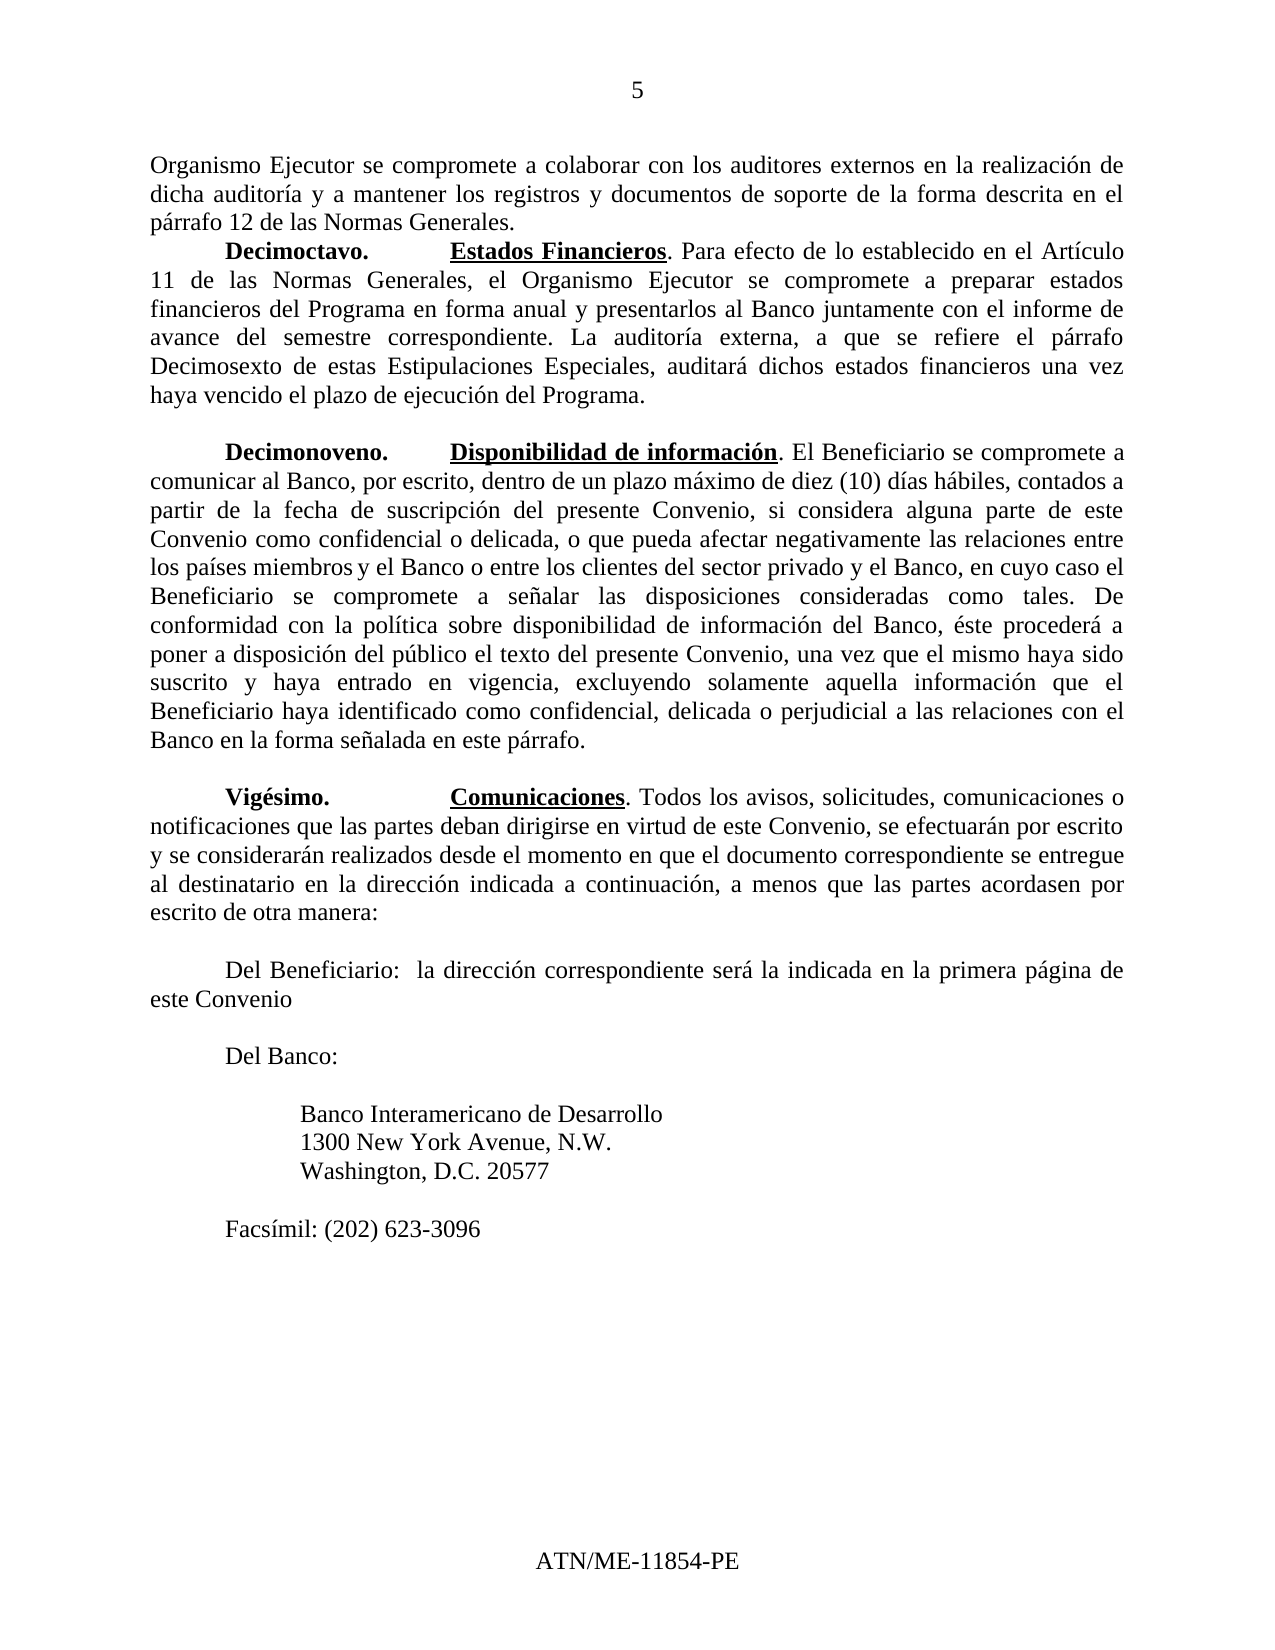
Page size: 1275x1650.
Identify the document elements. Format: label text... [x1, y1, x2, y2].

text Washington, D.C. 20577 [150, 1156, 1125, 1185]
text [150, 150, 1125, 236]
text Banco Interamericano de Desarrollo [150, 1099, 1125, 1127]
text Del Beneficiario: la dirección correspondiente será la indicada en la primera página de este Convenio [150, 955, 1125, 1012]
text Del Banco: [150, 1041, 1125, 1070]
text Decimoctavo. Estados Financieros. Para efecto de lo establecido en el Artículo 11 de las Normas Generales, el Organismo Ejecutor se compromete a preparar estados financieros del Programa en forma anual y presentarlos al Banco juntamente con el informe de avance del semestre correspondiente. La auditoría externa, a que se refiere el párrafo Decimosexto de estas Estipulaciones Especiales, auditará dichos estados financieros una vez haya vencido el plazo de ejecución del Programa. [150, 236, 1125, 409]
text Decimonoveno. Disponibilidad de información. El Beneficiario se compromete a comunicar al Banco, por escrito, dentro de un plazo máximo de diez (10) días hábiles, contados a partir de la fecha de suscripción del presente Convenio, si considera alguna parte de este Convenio como confidencial o delicada, o que pueda afectar negativamente las relaciones entre los países miembros y el Banco o entre los clientes del sector privado y el Banco, en cuyo caso el Beneficiario se compromete a señalar las disposiciones consideradas como tales. De conformidad con la política sobre disponibilidad de información del Banco, éste procederá a poner a disposición del público el texto del presente Convenio, una vez que el mismo haya sido suscrito y haya entrado en vigencia, excluyendo solamente aquella información que el Beneficiario haya identificado como confidencial, delicada o perjudicial a las relaciones con el Banco en la forma señalada en este párrafo. [150, 437, 1125, 754]
text Facsímil: (202) 623-3096 [150, 1214, 1125, 1242]
text Vigésimo. Comunicaciones. Todos los avisos, solicitudes, comunicaciones o notificaciones que las partes deban dirigirse en virtud de este Convenio, se efectuarán por escrito y se considerarán realizados desde el momento en que el documento correspondiente se entregue al destinatario en la dirección indicada a continuación, a menos que las partes acordasen por escrito de otra manera: [150, 782, 1125, 926]
